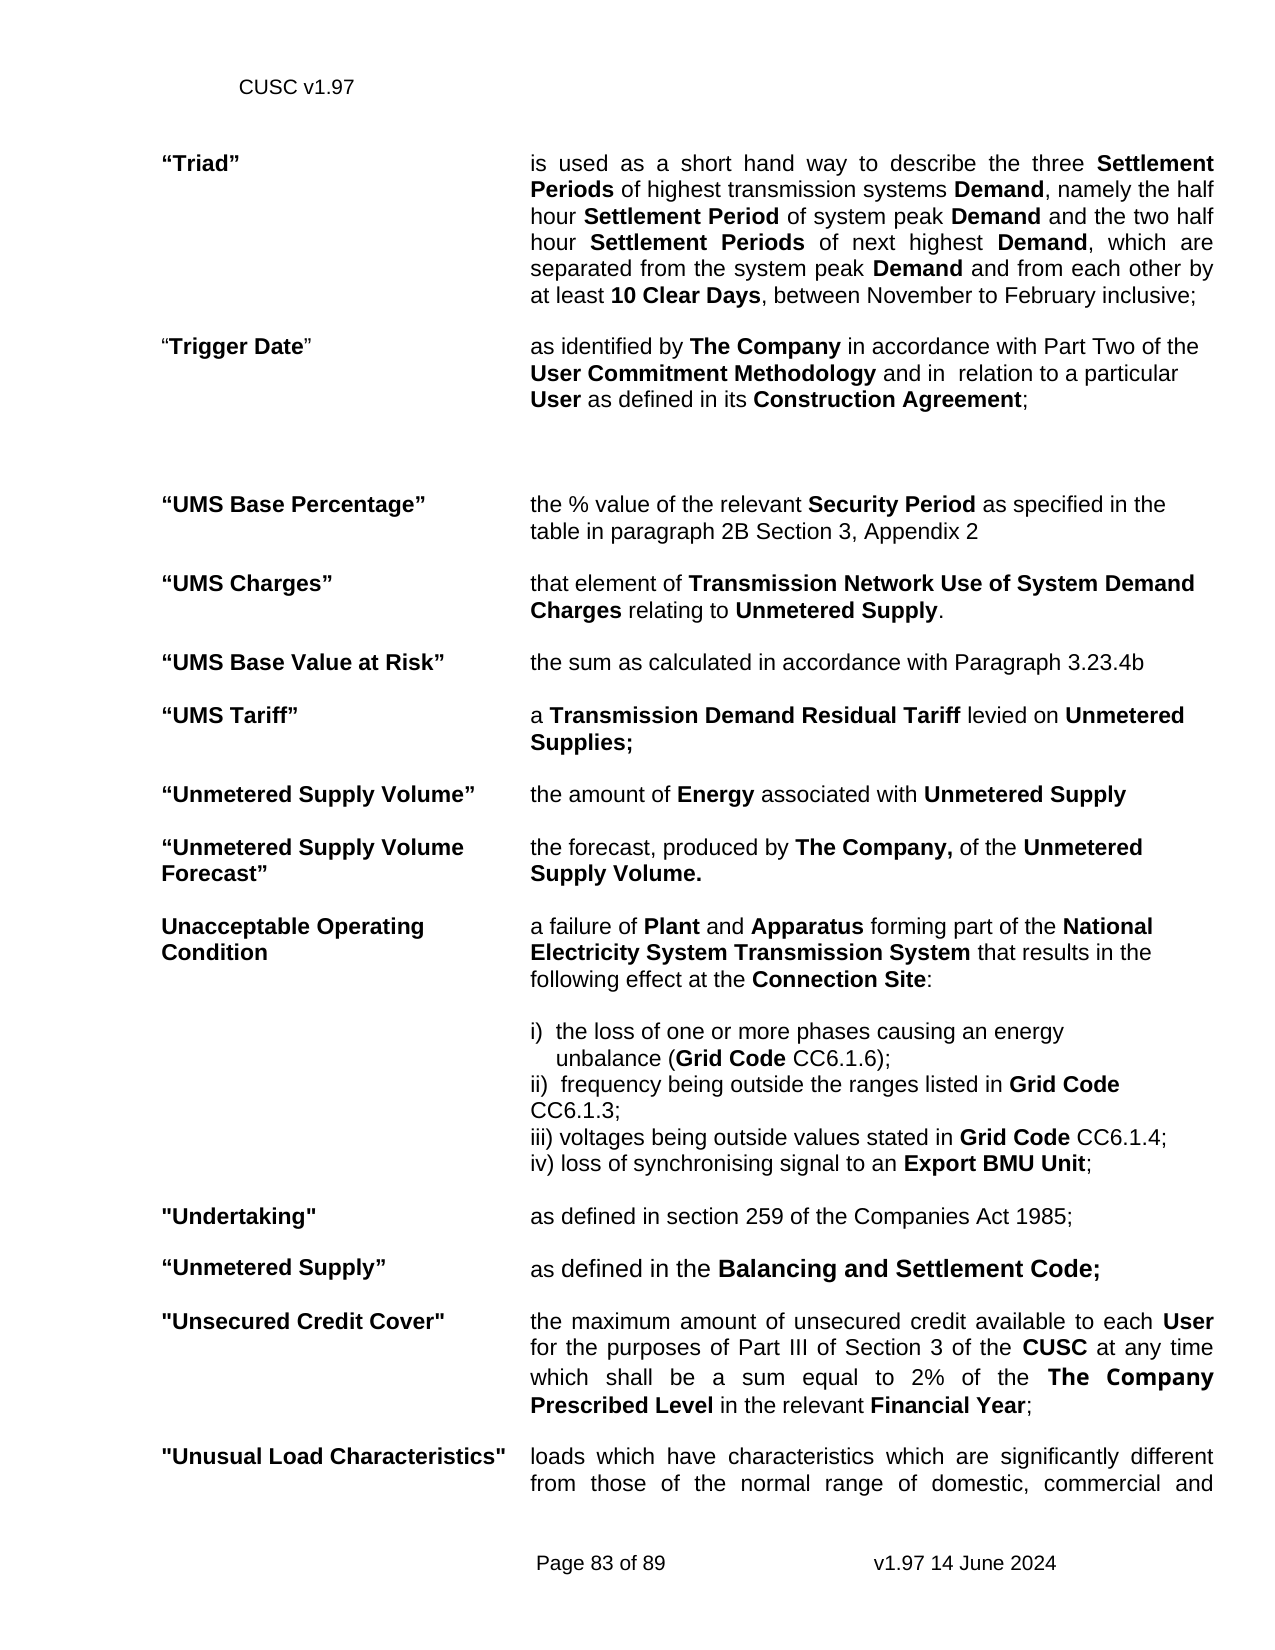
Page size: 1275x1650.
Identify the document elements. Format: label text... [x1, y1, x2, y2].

table_cell “Trigger Date” [150, 333, 519, 491]
table_cell that element of Transmission Network Use of System Demand Charges relating to Unmetered Supply. [519, 570, 1225, 649]
table_cell as defined in section 259 of the Companies Act 1985; as defined in the Balancing and Settlement Code; [519, 1203, 1225, 1308]
table_cell as identified by The Company in accordance with Part Two of the User Commitment Methodology and in relation to a particular User as defined in its Construction Agreement; [519, 333, 1225, 491]
table_cell the amount of Energy associated with Unmetered Supply [519, 781, 1225, 834]
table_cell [150, 1443, 519, 1496]
table_cell “Unmetered Supply Volume Forecast” [150, 834, 519, 913]
table_cell a failure of Plant and Apparatus forming part of the National Electricity System Transmission System that results in the following effect at the Connection Site: i) the loss of one or more phases causing an energy unbalance (Grid Code CC6.1.6); ii) frequency being outside the ranges listed in Grid Code CC6.1.3; iii) voltages being outside values stated in Grid Code CC6.1.4; iv) loss of synchronising signal to an Export BMU Unit; [519, 913, 1225, 1203]
table_cell is used as a short hand way to describe the three Settlement Periods of highest transmission systems Demand, namely the half hour Settlement Period of system peak Demand and the two half hour Settlement Periods of next highest Demand, which are separated from the system peak Demand and from each other by at least 10 Clear Days, between November to February inclusive; [519, 150, 1225, 333]
table_cell “UMS Base Percentage” [150, 491, 519, 570]
table_cell a Transmission Demand Residual Tariff levied on Unmetered Supplies; [519, 702, 1225, 781]
table_cell “Unmetered Supply Volume” [150, 781, 519, 834]
table_cell Unacceptable Operating Condition [150, 913, 519, 1203]
table_cell “UMS Charges” [150, 570, 519, 649]
table_cell the sum as calculated in accordance with Paragraph 3.23.4b [519, 649, 1225, 702]
table_cell "Unsecured Credit Cover" [150, 1308, 519, 1443]
table_cell "Undertaking" “Unmetered Supply” [150, 1203, 519, 1308]
table_cell “UMS Tariff” [150, 702, 519, 781]
table_cell the forecast, produced by The Company, of the Unmetered Supply Volume. [519, 834, 1225, 913]
table_cell the maximum amount of unsecured credit available to each User for the purposes of Part III of Section 3 of the CUSC at any time which shall be a sum equal to 2% of the The Company Prescribed Level in the relevant Financial Year; [519, 1308, 1225, 1443]
table_cell “UMS Base Value at Risk” [150, 649, 519, 702]
table_cell the % value of the relevant Security Period as specified in the table in paragraph 2B Section 3, Appendix 2 [519, 491, 1225, 570]
table_cell “Triad” [150, 150, 519, 333]
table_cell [519, 1443, 1225, 1496]
